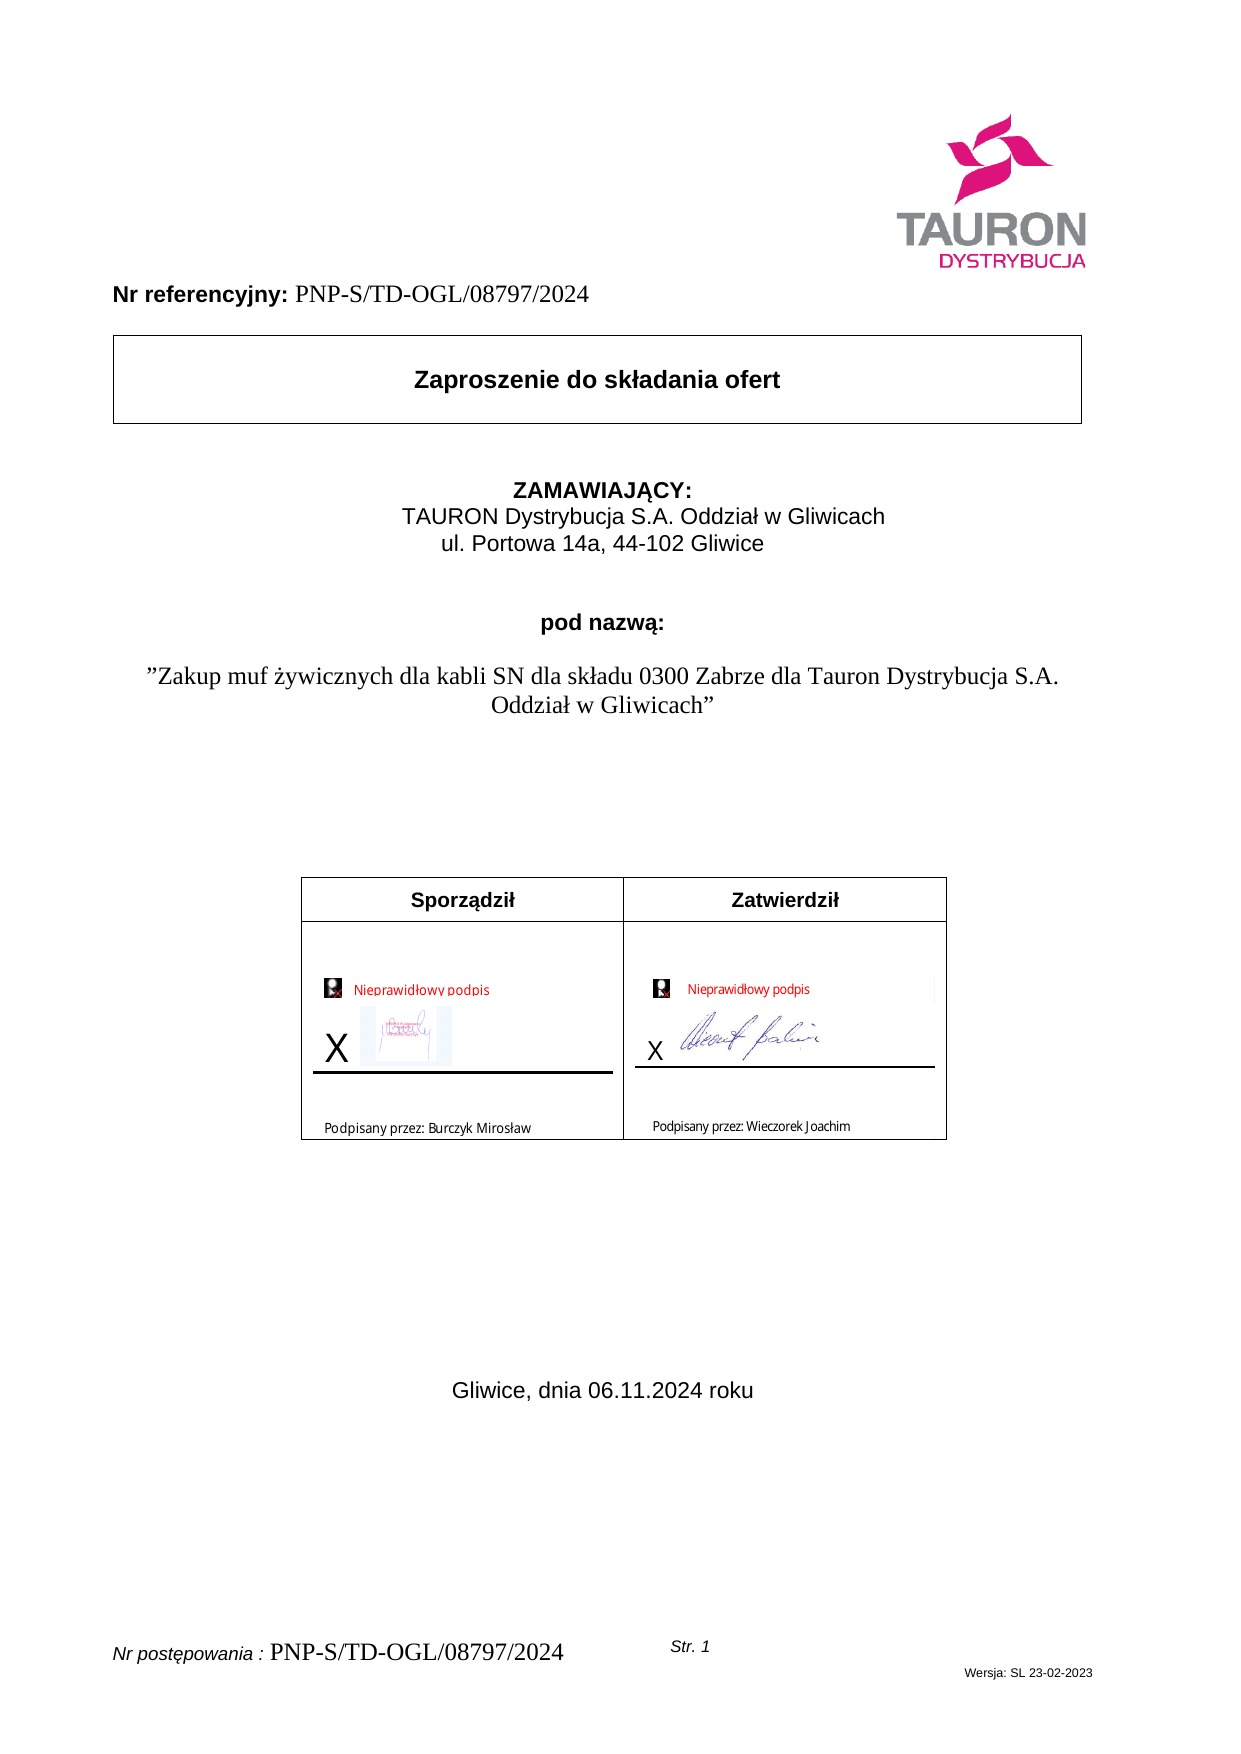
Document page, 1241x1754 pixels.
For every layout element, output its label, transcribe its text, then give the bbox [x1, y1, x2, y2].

table_cell [624, 922, 946, 1139]
text ul. Portowa 14a, 44-102 Gliwice [112, 529, 1093, 556]
text ZAMAWIAJĄCY: [112, 477, 1093, 503]
text Gliwice, dnia roku [112, 1377, 1093, 1404]
table_header Zatwierdził [624, 878, 946, 921]
text pod nazwą: [112, 608, 1093, 635]
text TAURON Dystrybucja S.A. Oddział w Gliwicach [194, 503, 1093, 529]
text Nr referencyjny: [112, 279, 1093, 308]
table_header Zaproszenie do składania ofert [114, 336, 1081, 423]
table_cell [302, 922, 623, 1139]
table_header Sporządził [302, 878, 623, 921]
picture [896, 113, 1086, 268]
